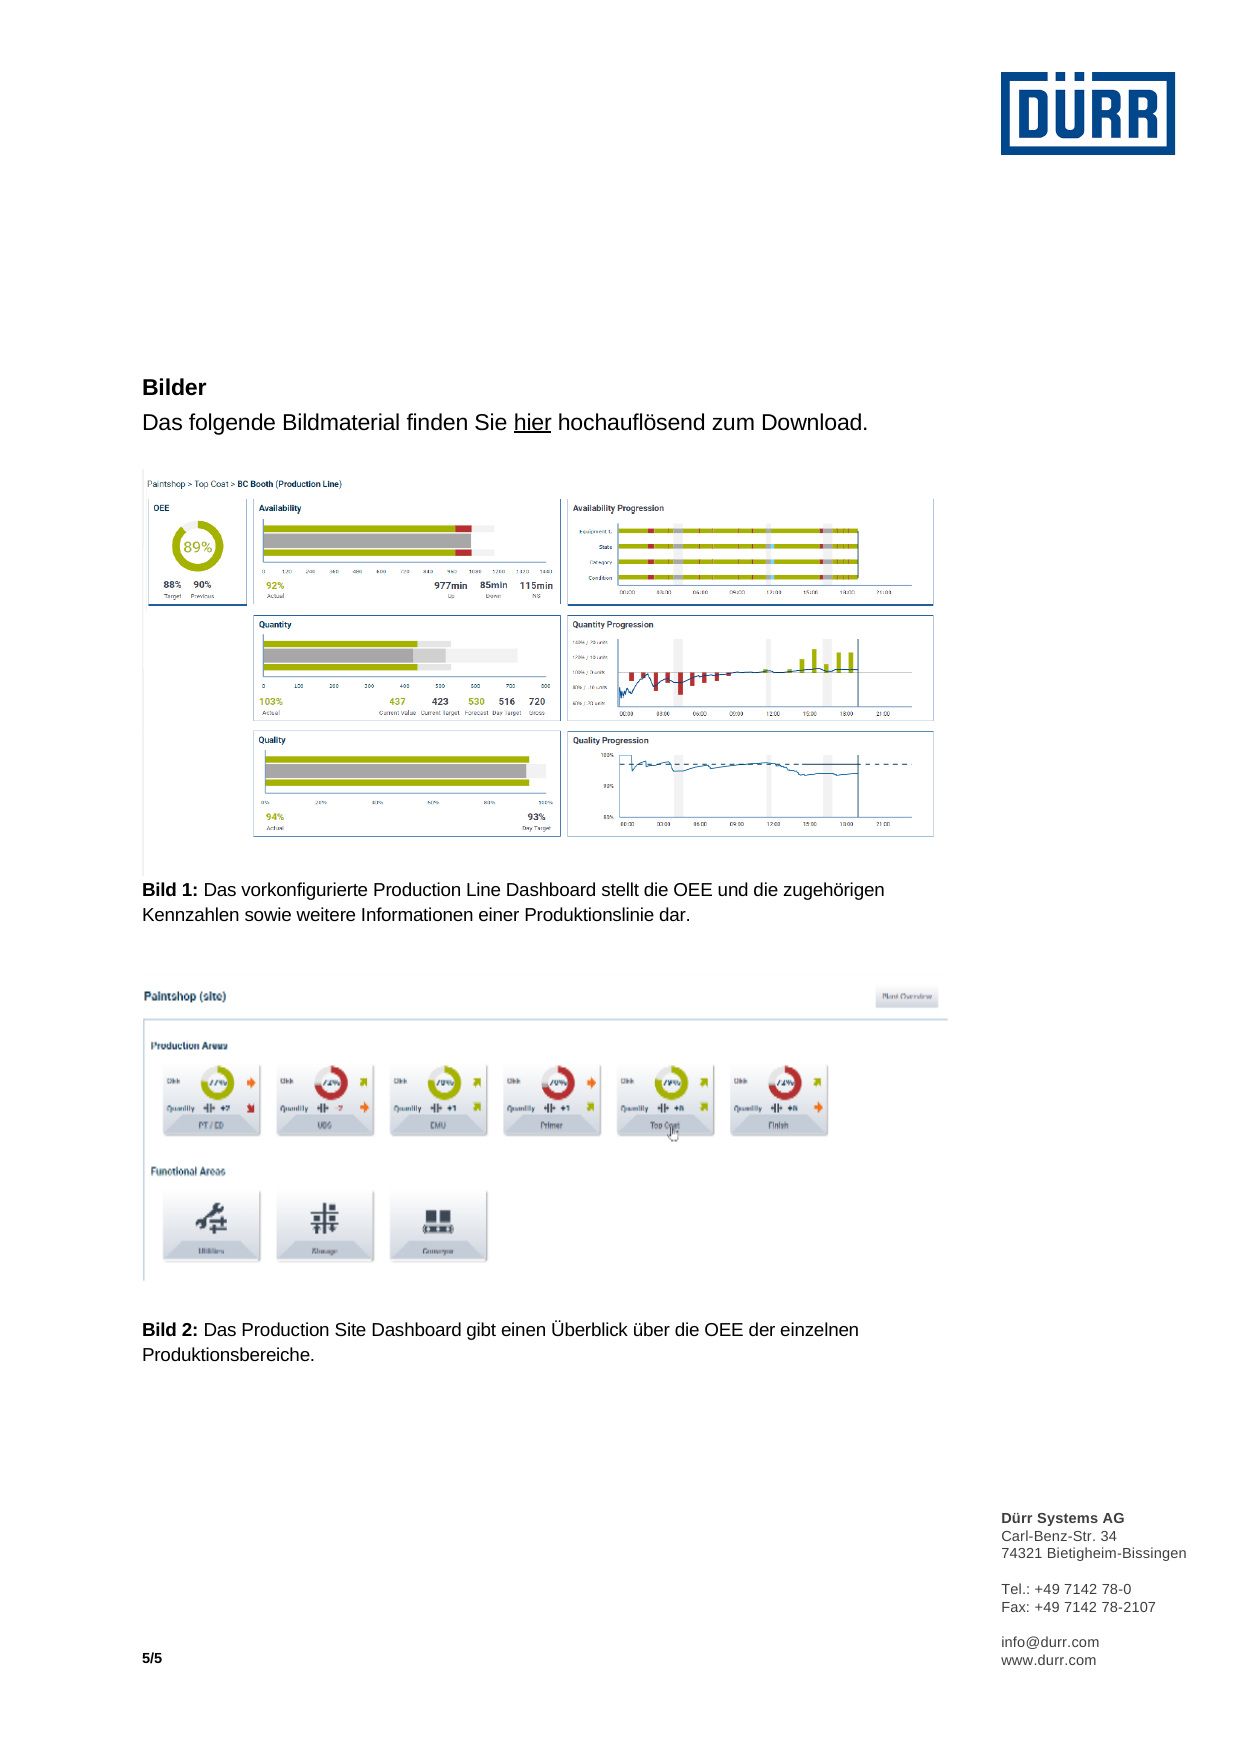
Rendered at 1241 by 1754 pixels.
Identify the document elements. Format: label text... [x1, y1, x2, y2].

text Das folgende Bildmaterial finden Sie hier hochauflösend zum Download. [142, 401, 951, 435]
picture [141, 469, 948, 876]
picture [141, 975, 948, 1316]
text Bild 1: Das vorkonfigurierte Production Line Dashboard stellt die OEE und die zugehörigen Kennzahlen sowie weitere Informationen einer Produktionslinie dar. [142, 876, 951, 926]
picture [1001, 72, 1175, 155]
text Bild 2: Das Production Site Dashboard gibt einen Überblick über die OEE der einzelnen Produktionsbereiche. [142, 1315, 951, 1365]
text Bilder [142, 366, 951, 401]
